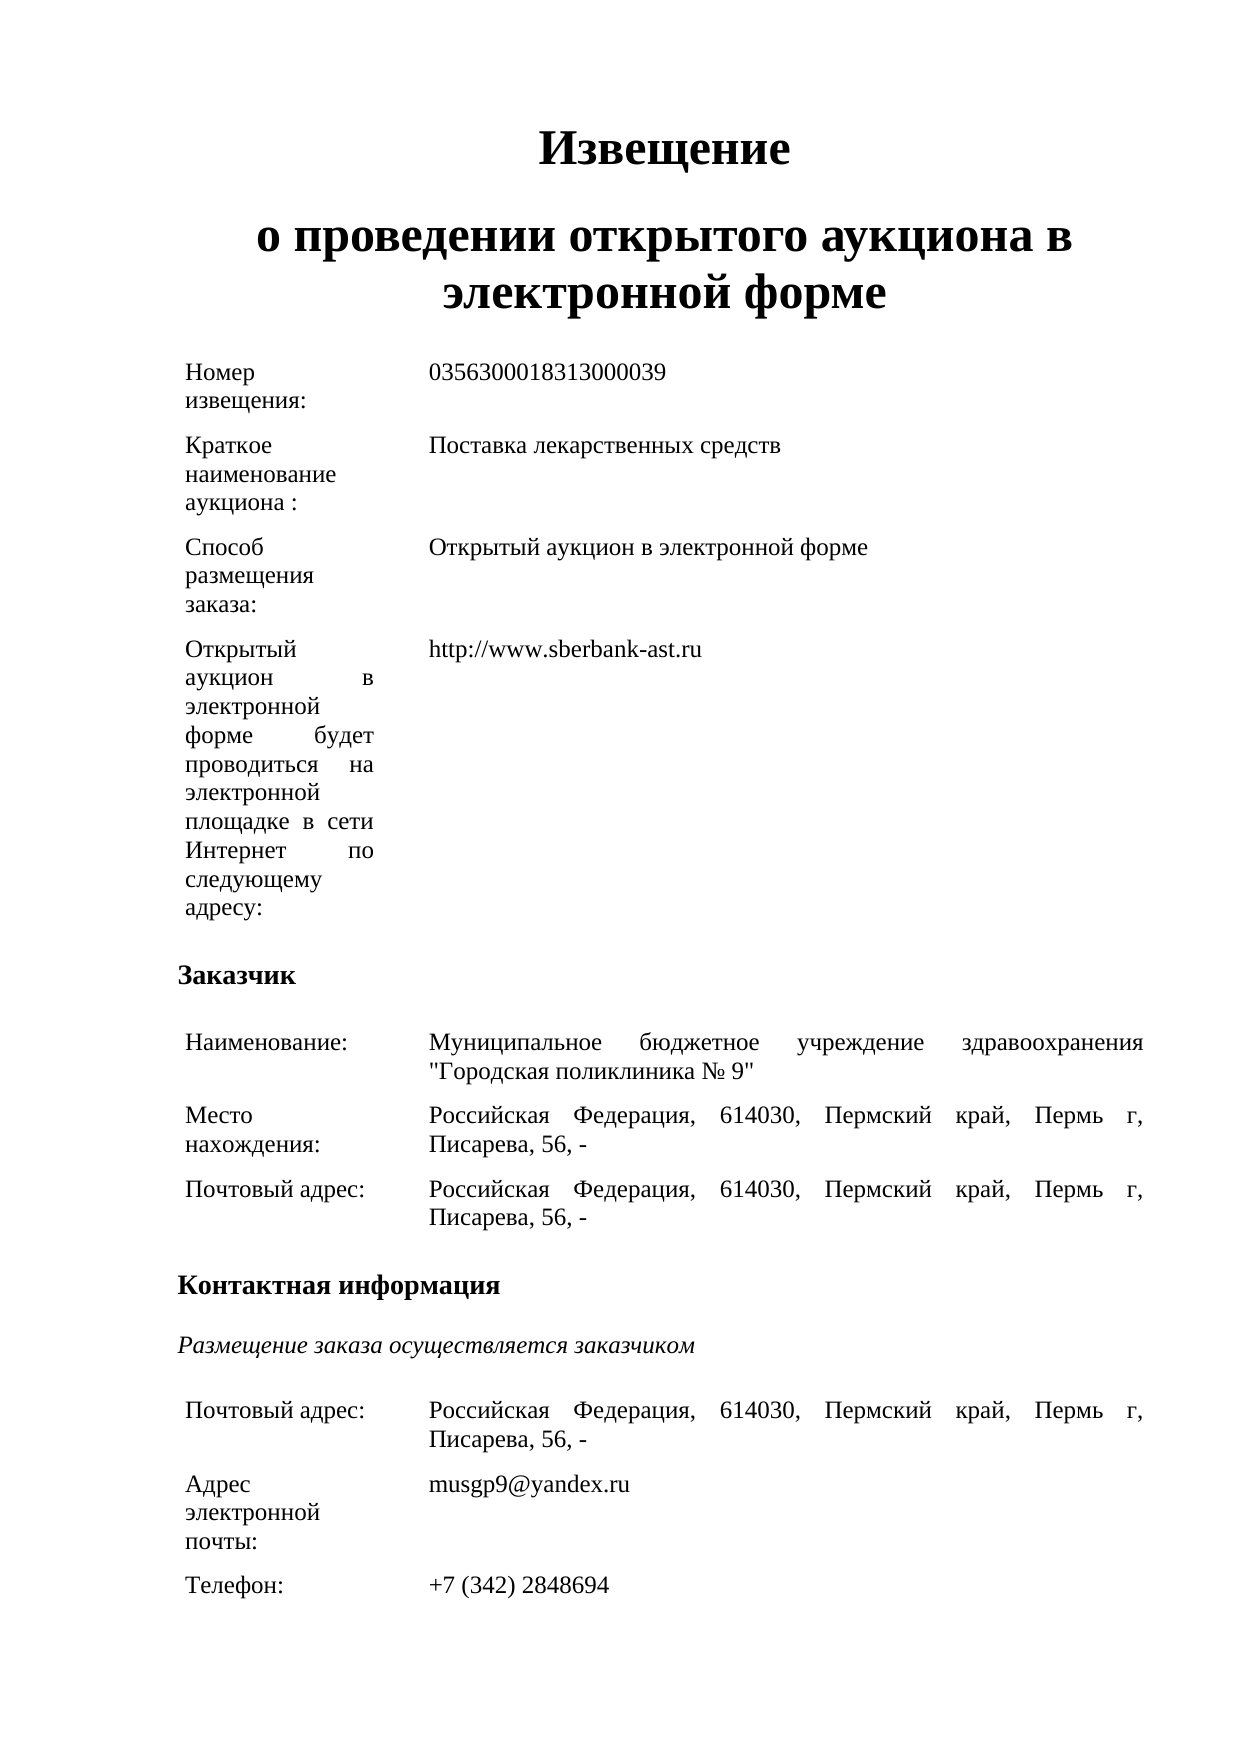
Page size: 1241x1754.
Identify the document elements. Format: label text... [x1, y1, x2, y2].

table_cell Открытый аукцион в электронной форме [421, 524, 1152, 626]
table_cell +7 (342) 2848694 [421, 1563, 1152, 1607]
table_cell http://www.sberbank-ast.ru [421, 626, 1152, 929]
table_cell Почтовый адрес: [177, 1166, 421, 1239]
text Извещение [177, 118, 1152, 176]
table_cell Российская Федерация, 614030, Пермский край, Пермь г, Писарева, 56, - [421, 1166, 1152, 1239]
text о проведении открытого аукциона в электронной форме [177, 205, 1152, 320]
table_cell Телефон: [177, 1563, 421, 1607]
table_cell musgp9@yandex.ru [421, 1461, 1152, 1563]
table_cell Способ размещения заказа: [177, 524, 421, 626]
table_cell Место нахождения: [177, 1093, 421, 1166]
table_header 0356300018313000039 [421, 349, 1152, 422]
text Заказчик [177, 958, 1152, 991]
text Контактная информация [177, 1268, 1152, 1301]
table_header Наименование: [177, 1020, 421, 1093]
table_cell Российская Федерация, 614030, Пермский край, Пермь г, Писарева, 56, - [421, 1093, 1152, 1166]
table_cell Открытый аукцион в электронной форме будет проводиться на электронной площадке в сети Интернет по следующему адресу: [177, 626, 421, 929]
table_header Почтовый адрес: [177, 1388, 421, 1461]
table_header Номер извещения: [177, 349, 421, 422]
table_cell Адрес электронной почты: [177, 1461, 421, 1563]
table_cell Поставка лекарственных средств [421, 422, 1152, 524]
table_cell Краткое наименование аукциона : [177, 422, 421, 524]
text Размещение заказа осуществляется заказчиком [177, 1330, 1152, 1358]
table_header Муниципальное бюджетное учреждение здравоохранения "Городская поликлиника № 9" [421, 1020, 1152, 1093]
table_header Российская Федерация, 614030, Пермский край, Пермь г, Писарева, 56, - [421, 1388, 1152, 1461]
